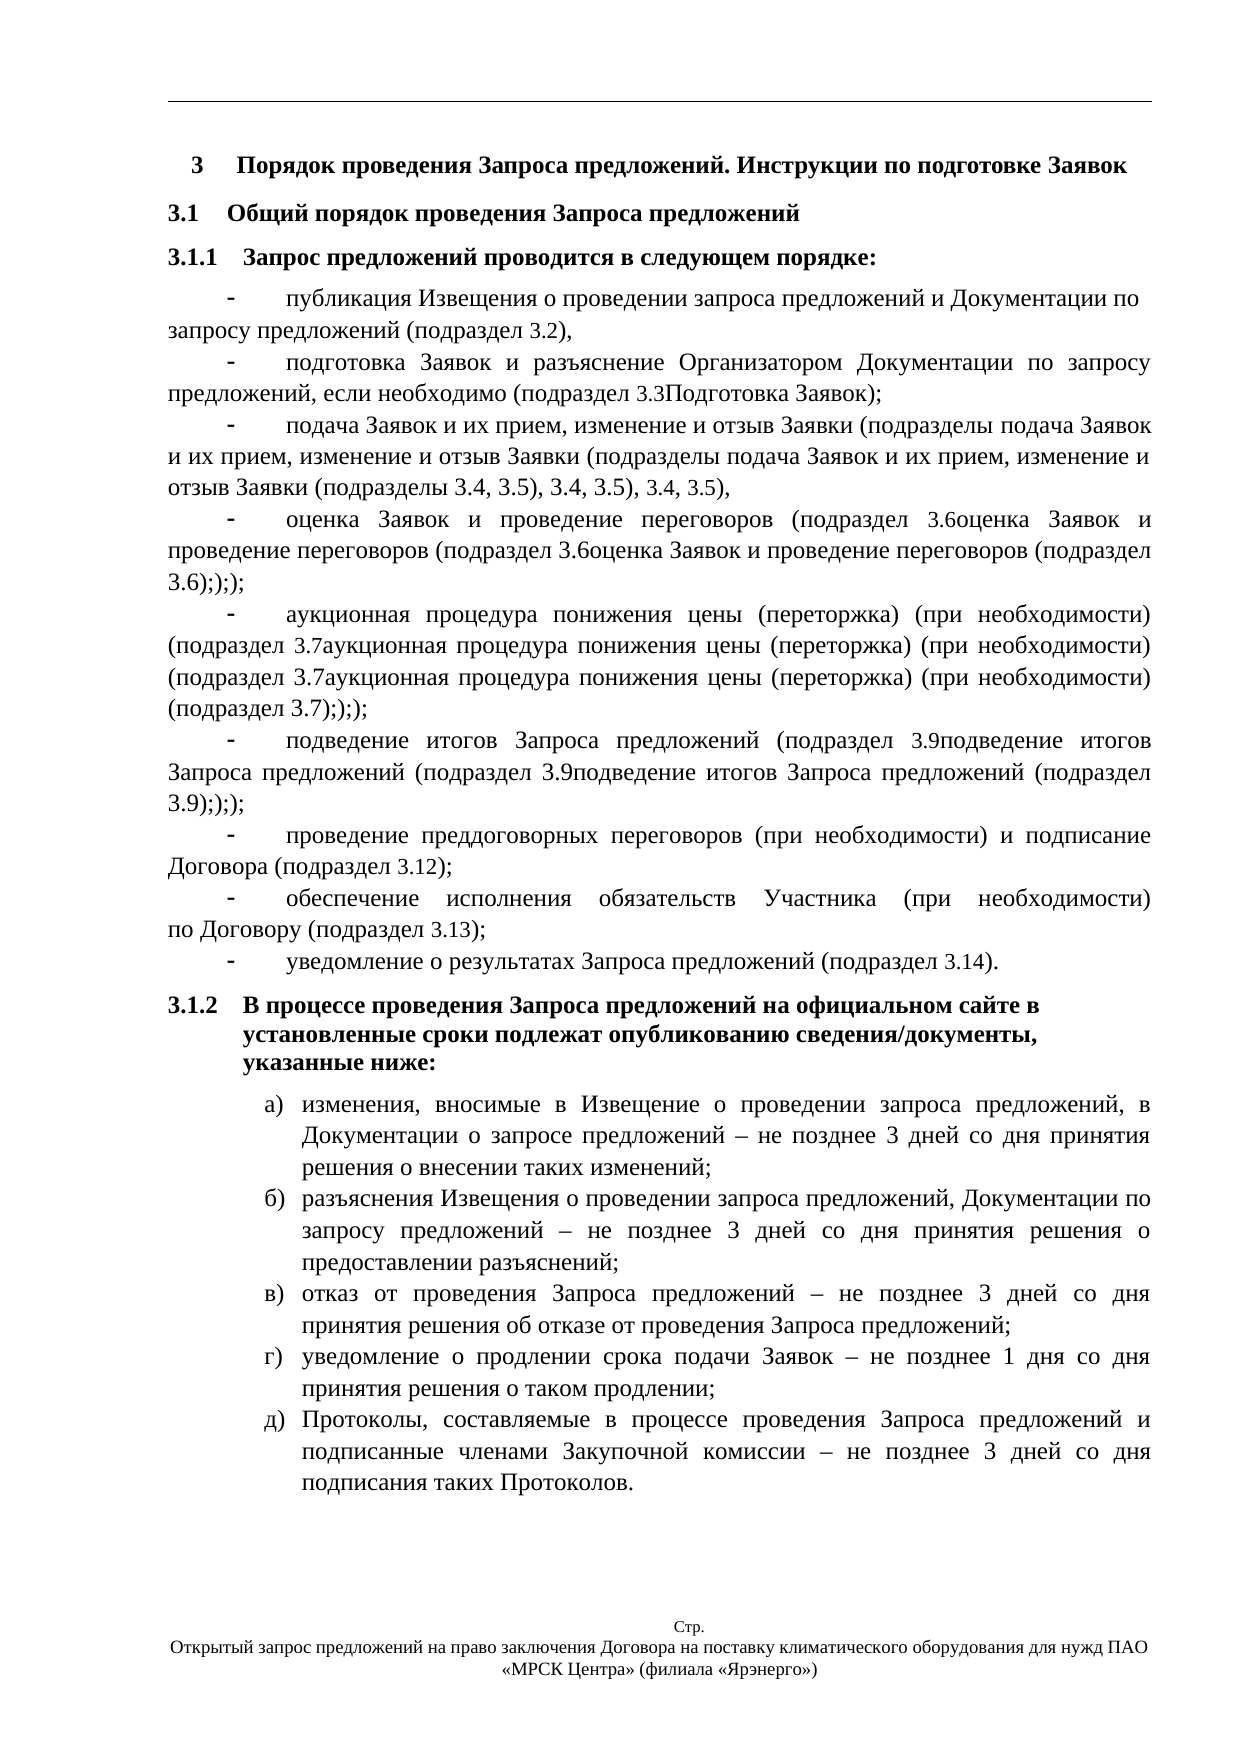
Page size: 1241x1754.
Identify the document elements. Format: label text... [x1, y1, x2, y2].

list подведение итогов Запроса предложений (подраздел 3.9); [168, 725, 1152, 817]
list Протоколы, составляемые в процессе проведения Запроса предложений и подписанные членами Закупочной комиссии – не позднее 3 дней со дня подписания таких Протоколов. [264, 1404, 1152, 1496]
list разъяснения Извещения о проведении запроса предложений, Документации по запросу предложений – не позднее 3 дней со дня принятия решения о предоставлении разъяснений; [264, 1183, 1152, 1275]
subtitle В процессе проведения Запроса предложений на официальном сайте в установленные сроки подлежат опубликованию сведения/документы, указанные ниже: [168, 990, 1152, 1076]
list подготовка Заявок и разъяснение Организатором Документации по запросу предложений, если необходимо (подраздел 3.3); [168, 347, 1152, 407]
list аукционная процедура понижения цены (переторжка) (при необходимости) (подраздел 3.7); [168, 599, 1152, 722]
list обеспечение исполнения обязательств Участника (при необходимости) по Договору (подраздел 3.13); [168, 883, 1152, 943]
list отказ от проведения Запроса предложений – не позднее 3 дней со дня принятия решения об отказе от проведения Запроса предложений; [264, 1278, 1152, 1338]
list уведомление о результатах Запроса предложений (подраздел 3.14). [168, 946, 1152, 975]
list публикация Извещения о проведении запроса предложений и Документации по запросу предложений (подраздел 3.2), [168, 283, 1152, 344]
subtitle Запрос предложений проводится в следующем порядке: [168, 242, 1152, 271]
subtitle Порядок проведения Запроса предложений. Инструкции по подготовке Заявок [166, 150, 1152, 179]
subtitle Общий порядок проведения Запроса предложений [168, 198, 1152, 227]
list подача Заявок и их прием, изменение и отзыв Заявки (подразделы 3.4, 3.5), [168, 410, 1152, 501]
list проведение преддоговорных переговоров (при необходимости) и подписание Договора (подраздел 3.12); [168, 820, 1152, 880]
list оценка Заявок и проведение переговоров (подраздел 3.6); [168, 504, 1152, 596]
list изменения, вносимые в Извещение о проведении запроса предложений, в Документации о запросе предложений – не позднее 3 дней со дня принятия решения о внесении таких изменений; [264, 1089, 1152, 1181]
list уведомление о продлении срока подачи Заявок – не позднее 1 дня со дня принятия решения о таком продлении; [264, 1341, 1152, 1402]
